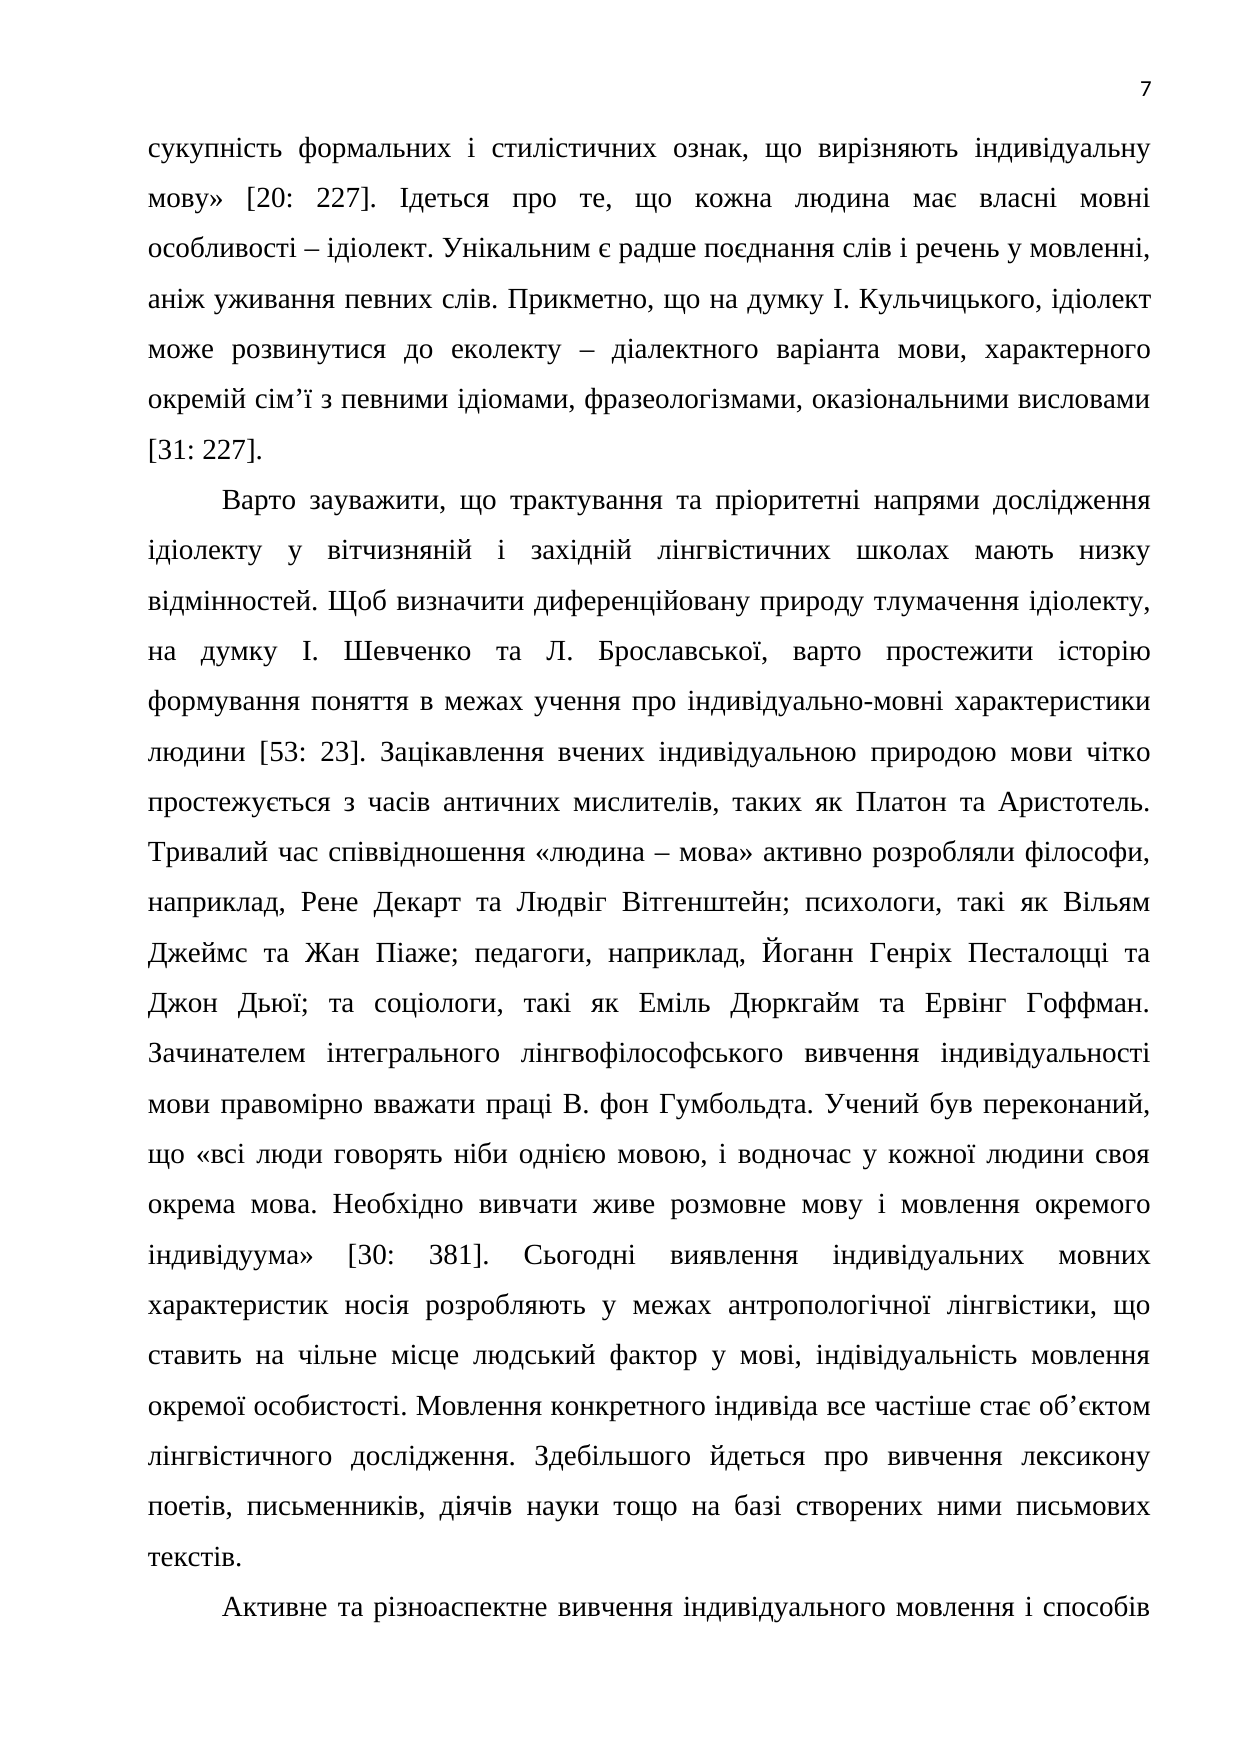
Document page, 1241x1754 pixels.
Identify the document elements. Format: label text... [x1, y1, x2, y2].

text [148, 130, 1152, 465]
text Варто зауважити, що трактування та пріоритетні напрями дослідження ідіолекту у вітчизняній і західній лінгвістичних школах мають низку відмінностей. Щоб визначити диференційовану природу тлумачення ідіолекту, на думку І. Шевченко та Л. Брославської, варто простежити історію формування поняття в межах учення про індивідуально-мовні характеристики людини [53: 23]. Зацікавлення вчених індивідуальною природою мови чітко простежується з часів античних мислителів, таких як Платон та Аристотель. Тривалий час співвідношення «людина – мова» активно розробляли філософи, наприклад, Рене Декарт та Людвіг Вітгенштейн; психологи, такі як Вільям Джеймс та Жан Піаже; педагоги, наприклад, Йоганн Генріх Песталоцці та Джон Дьюї; та соціологи, такі як Еміль Дюркгайм та Ервінг Гоффман. Зачинателем інтегрального лінгвофілософського вивчення індивідуальності мови правомірно вважати праці В. фон Гумбольдта. Учений був переконаний, що «всі люди говорять ніби однією мовою, і водночас у кожної людини своя окрема мова. Необхідно вивчати живе розмовне мову і мовлення окремого індивідуума» [30: 381]. Сьогодні виявлення індивідуальних мовних характеристик носія розробляють у межах антропологічної лінгвістики, що ставить на чільне місце людський фактор у мові, індівідуальність мовлення окремої особистості. Мовлення конкретного індивіда все частіше стає об’єктом лінгвістичного дослідження. Здебільшого йдеться про вивчення лексикону поетів, письменників, діячів науки тощо на базі створених ними письмових текстів. [148, 482, 1152, 1572]
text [148, 1589, 1152, 1622]
